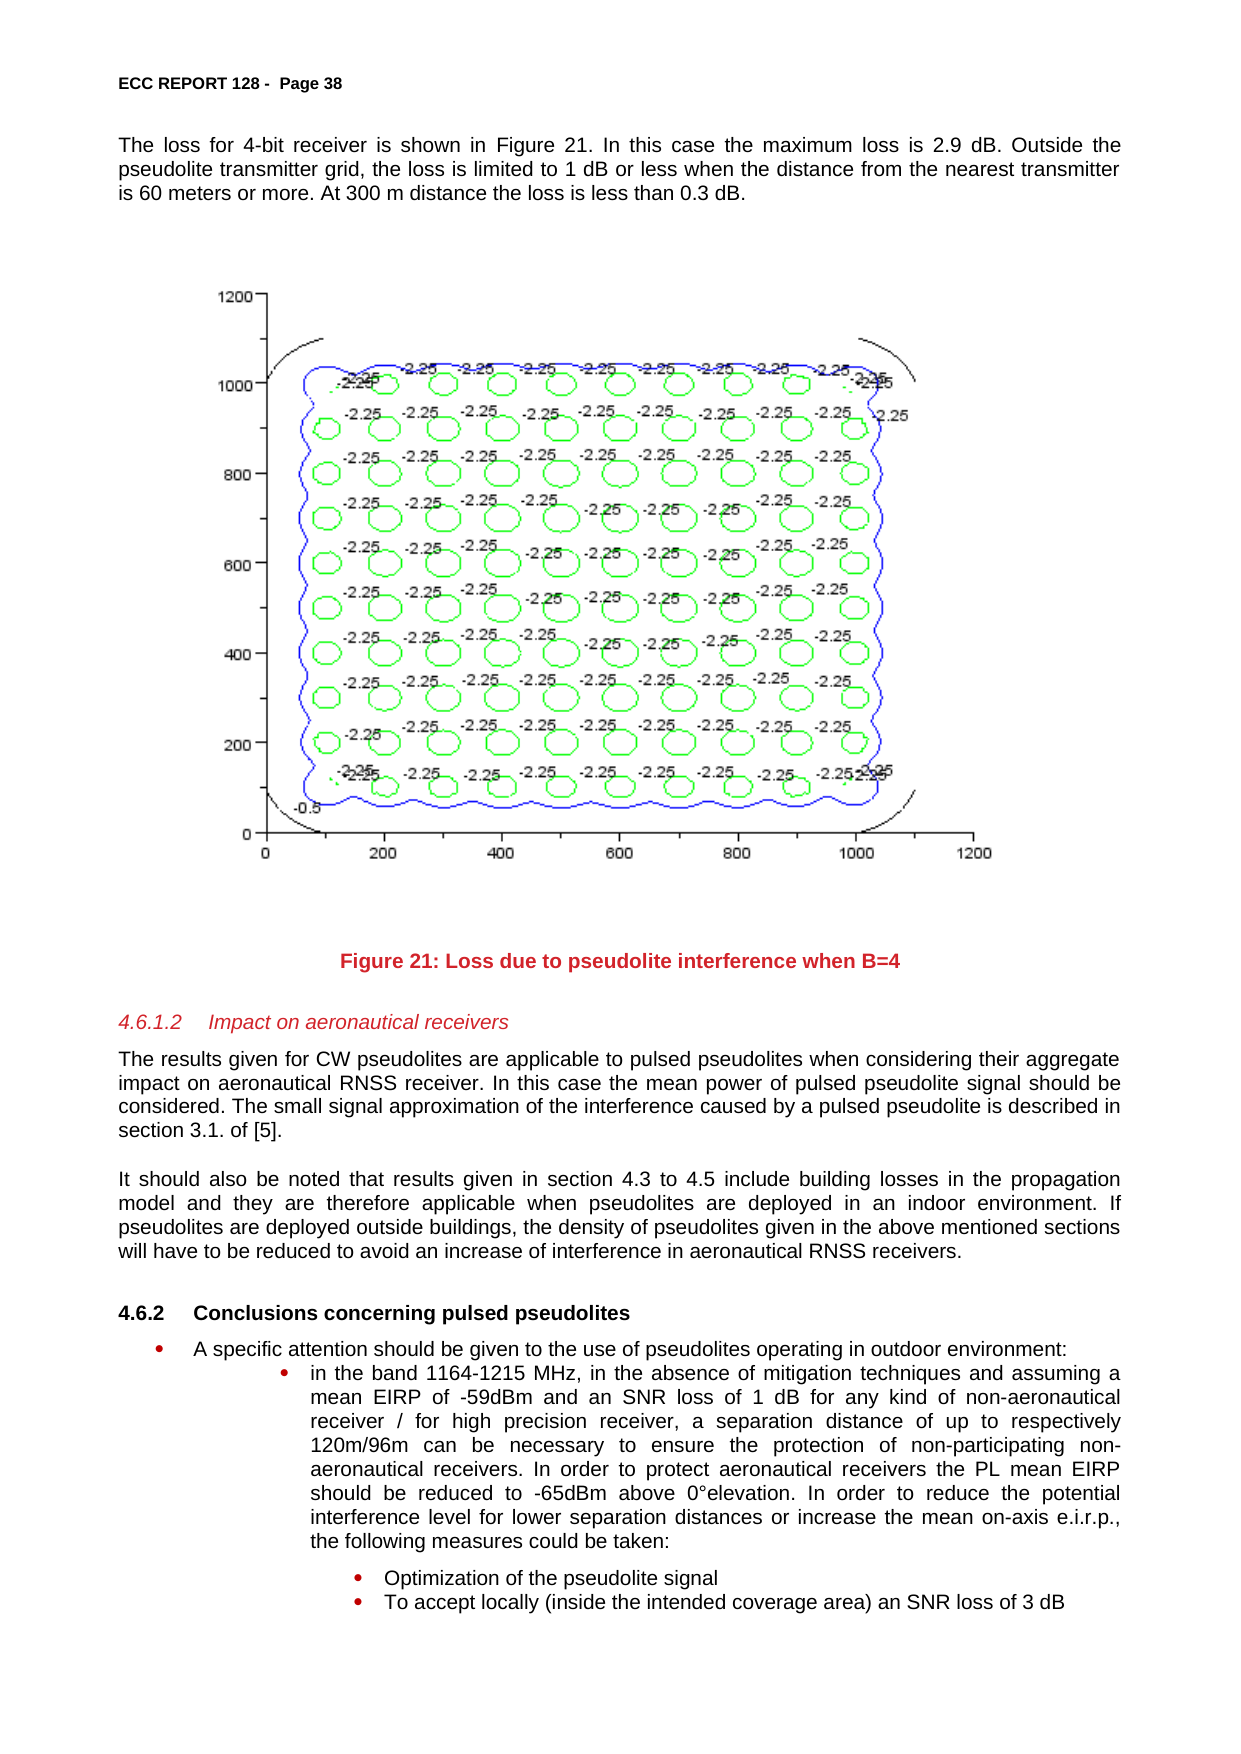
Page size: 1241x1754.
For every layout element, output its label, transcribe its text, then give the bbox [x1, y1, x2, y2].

text The loss for 4-bit receiver is shown in Figure 21. In this case the maximum loss is 2.9 dB. Outside the pseudolite transmitter grid, the loss is limited to 1 dB or less when the distance from the nearest transmitter is 60 meters or more. At 300 m distance the loss is less than 0.3 dB. [118, 133, 1122, 205]
text The results given for CW pseudolites are applicable to pulsed pseudolites when considering their aggregate impact on aeronautical RNSS receiver. In this case the mean power of pulsed pseudolite signal should be considered. The small signal approximation of the interference caused by a pulsed pseudolite is described in section 3.1. of [5]. [118, 1046, 1122, 1142]
subtitle Impact on aeronautical receivers [118, 1010, 1122, 1034]
subtitle Conclusions concerning pulsed pseudolites [118, 1301, 1122, 1324]
text It should also be noted that results given in section 4.3 to 4.5 include building losses in the propagation model and they are therefore applicable when pseudolites are deployed in an indoor environment. If pseudolites are deployed outside buildings, the density of pseudolites given in the above mentioned sections will have to be reduced to avoid an increase of interference in aeronautical RNSS receivers. [118, 1167, 1122, 1263]
list To accept locally (inside the intended coverage area) an SNR loss of 3 dB [354, 1589, 1122, 1613]
list Optimization of the pseudolite signal [354, 1565, 1122, 1589]
list in the band 1164-1215 MHz, in the absence of mitigation techniques and assuming a mean EIRP of -59dBm and an SNR loss of 1 dB for any kind of non-aeronautical receiver / for high precision receiver, a separation distance of up to respectively 120m/96m can be necessary to ensure the protection of non-participating non-aeronautical receivers. In order to protect aeronautical receivers the PL mean EIRP should be reduced to -65dBm above 0°elevation. In order to reduce the potential interference level for lower separation distances or increase the mean on-axis e.i.r.p., the following measures could be taken: [281, 1361, 1122, 1553]
text Figure 21: Loss due to pseudolite interference when B=4 [118, 948, 1122, 972]
list A specific attention should be given to the use of pseudolites operating in outdoor environment: [156, 1337, 1122, 1361]
